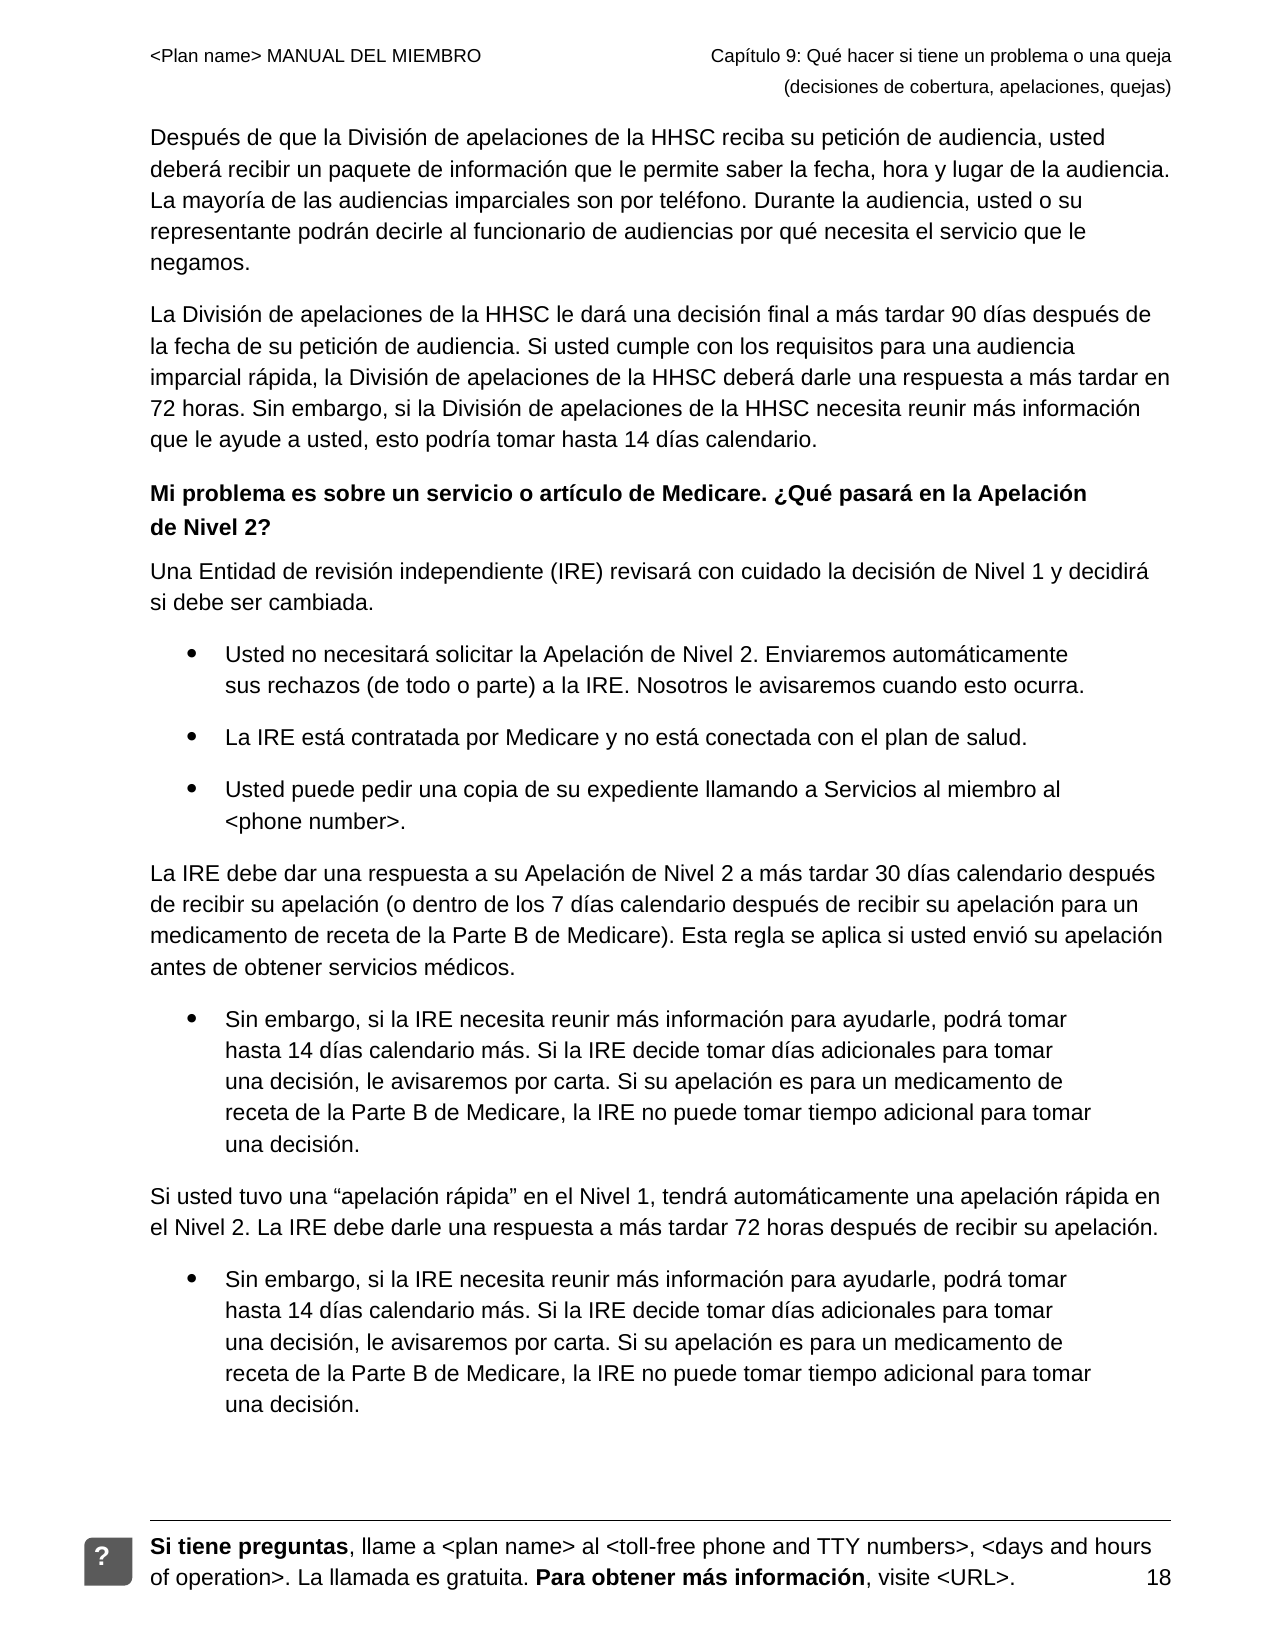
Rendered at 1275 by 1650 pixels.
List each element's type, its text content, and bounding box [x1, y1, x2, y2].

list Sin embargo, si la IRE necesita reunir más información para ayudarle, podrá tomar hasta 14 días calendario más. Si la IRE decide tomar días adicionales para tomar una decisión, le avisaremos por carta. Si su apelación es para un medicamento de receta de la Parte B de Medicare, la IRE no puede tomar tiempo adicional para tomar una decisión. [187, 1262, 1096, 1419]
subtitle Mi problema es sobre un servicio o artículo de Medicare. ¿Qué pasará en la Apelación de Nivel 2? [150, 475, 1096, 542]
list Si usted tuvo una “apelación rápida” en el Nivel 1, tendrá automáticamente una apelación rápida en el Nivel 2. La IRE debe darle una respuesta a más tardar 72 horas después de recibir su apelación. [150, 1179, 1171, 1242]
list La IRE debe dar una respuesta a su Apelación de Nivel 2 a más tardar 30 días calendario después de recibir su apelación (o dentro de los 7 días calendario después de recibir su apelación para un medicamento de receta de la Parte B de Medicare). Esta regla se aplica si usted envió su apelación antes de obtener servicios médicos. [150, 856, 1171, 981]
list Sin embargo, si la IRE necesita reunir más información para ayudarle, podrá tomar hasta 14 días calendario más. Si la IRE decide tomar días adicionales para tomar una decisión, le avisaremos por carta. Si su apelación es para un medicamento de receta de la Parte B de Medicare, la IRE no puede tomar tiempo adicional para tomar una decisión. [187, 1002, 1096, 1158]
list Usted puede pedir una copia de su expediente llamando a Servicios al miembro al <phone number>. [187, 773, 1096, 835]
text Después de que la División de apelaciones de la HHSC reciba su petición de audiencia, usted deberá recibir un paquete de información que le permite saber la fecha, hora y lugar de la audiencia. La mayoría de las audiencias imparciales son por teléfono. Durante la audiencia, usted o su representante podrán decirle al funcionario de audiencias por qué necesita el servicio que le negamos. [150, 121, 1171, 277]
list La IRE está contratada por Medicare y no está conectada con el plan de salud. [187, 721, 1096, 752]
list Usted no necesitará solicitar la Apelación de Nivel 2. Enviaremos automáticamente sus rechazos (de todo o parte) a la IRE. Nosotros le avisaremos cuando esto ocurra. [187, 637, 1096, 700]
text La División de apelaciones de la HHSC le dará una decisión final a más tardar 90 días después de la fecha de su petición de audiencia. Si usted cumple con los requisitos para una audiencia imparcial rápida, la División de apelaciones de la HHSC deberá darle una respuesta a más tardar en 72 horas. Sin embargo, si la División de apelaciones de la HHSC necesita reunir más información que le ayude a usted, esto podría tomar hasta 14 días calendario. [150, 298, 1171, 454]
text Una Entidad de revisión independiente (IRE) revisará con cuidado la decisión de Nivel 1 y decidirá si debe ser cambiada. [150, 554, 1171, 617]
